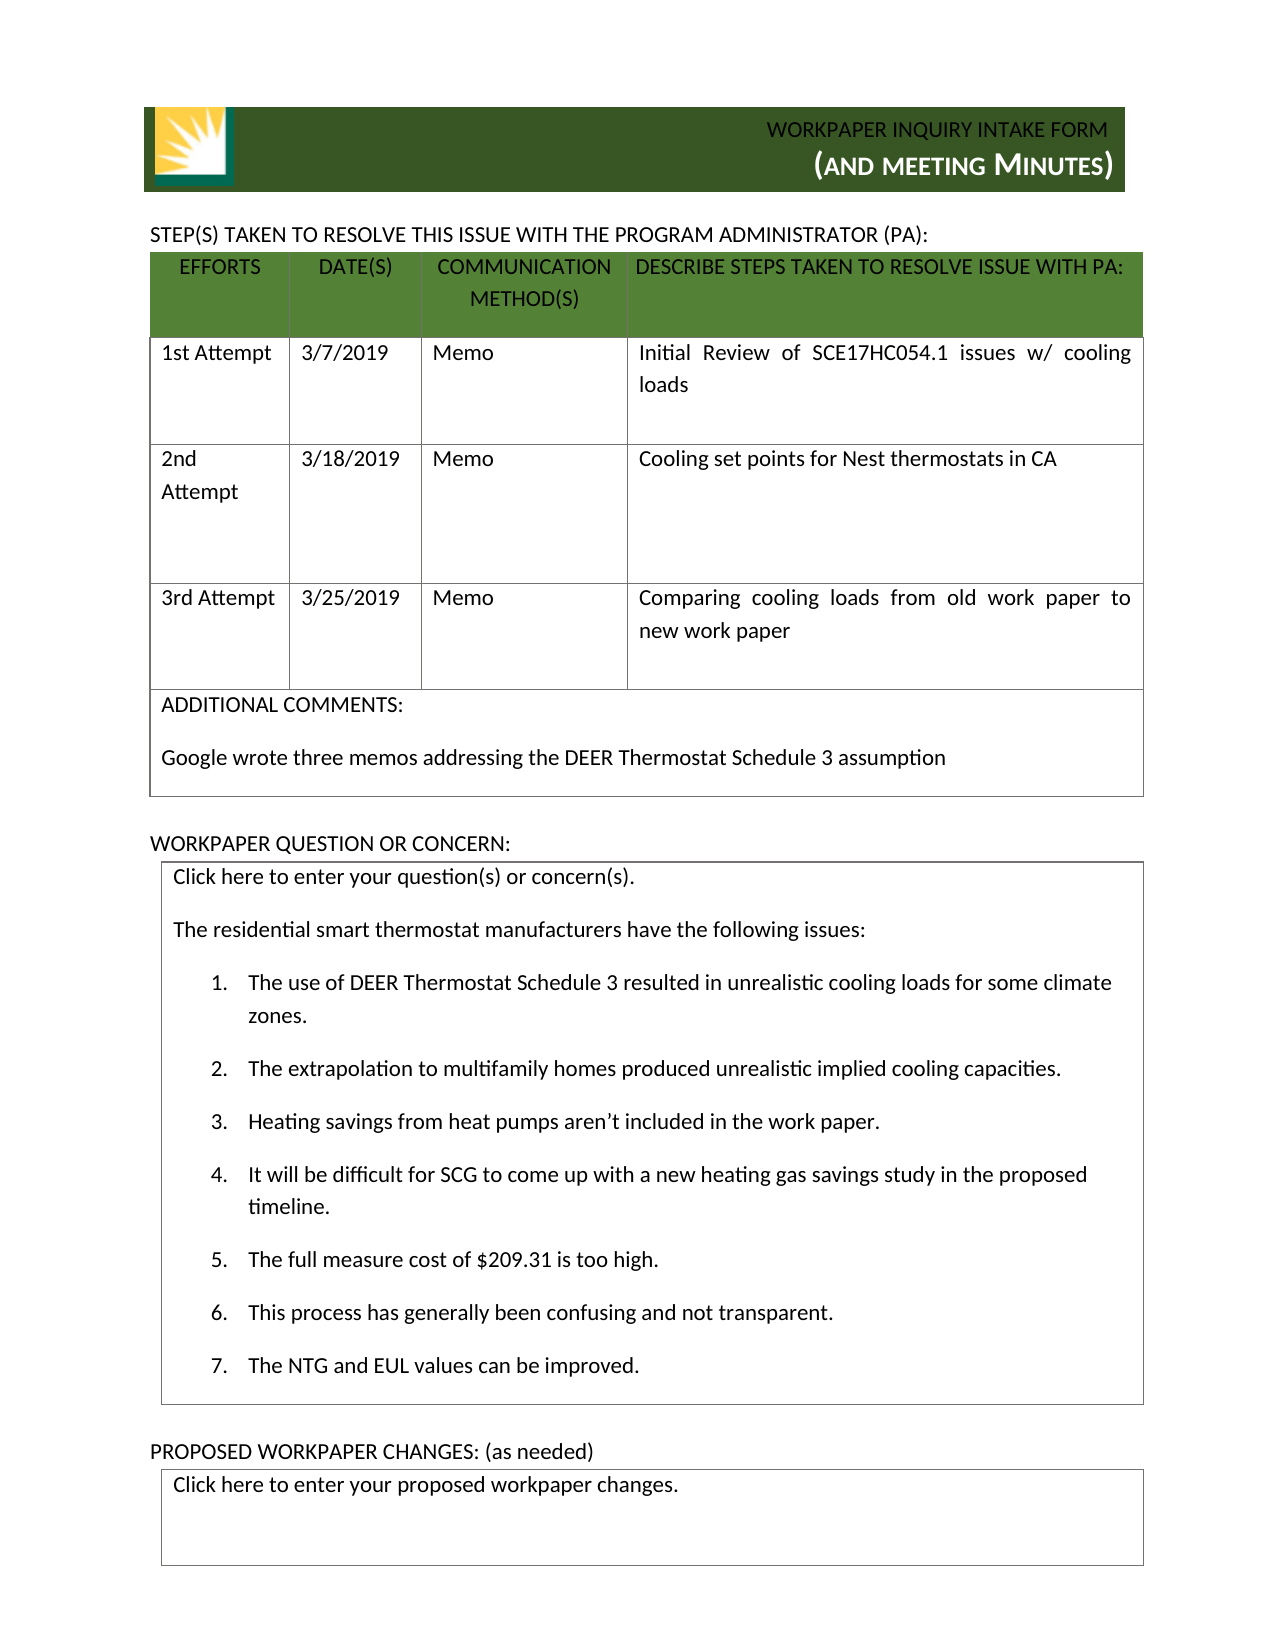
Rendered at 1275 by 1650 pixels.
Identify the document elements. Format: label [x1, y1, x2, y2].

table_cell [290, 338, 421, 443]
table_header [290, 252, 421, 337]
table_cell [628, 445, 1143, 582]
table_cell [422, 338, 627, 443]
table_cell [151, 690, 1143, 796]
table_cell [151, 338, 289, 443]
table_header [162, 1470, 1143, 1564]
table_header [162, 863, 1143, 1404]
picture [155, 107, 234, 186]
table_header [150, 252, 289, 337]
table_cell [151, 445, 289, 582]
table_cell [290, 584, 421, 689]
table_cell [628, 584, 1143, 689]
table_cell [628, 338, 1143, 443]
table_cell [151, 584, 289, 689]
table_cell [290, 445, 421, 582]
table_cell [422, 584, 627, 689]
table_cell [422, 445, 627, 582]
table_header [422, 252, 627, 337]
table_header [628, 252, 1143, 337]
